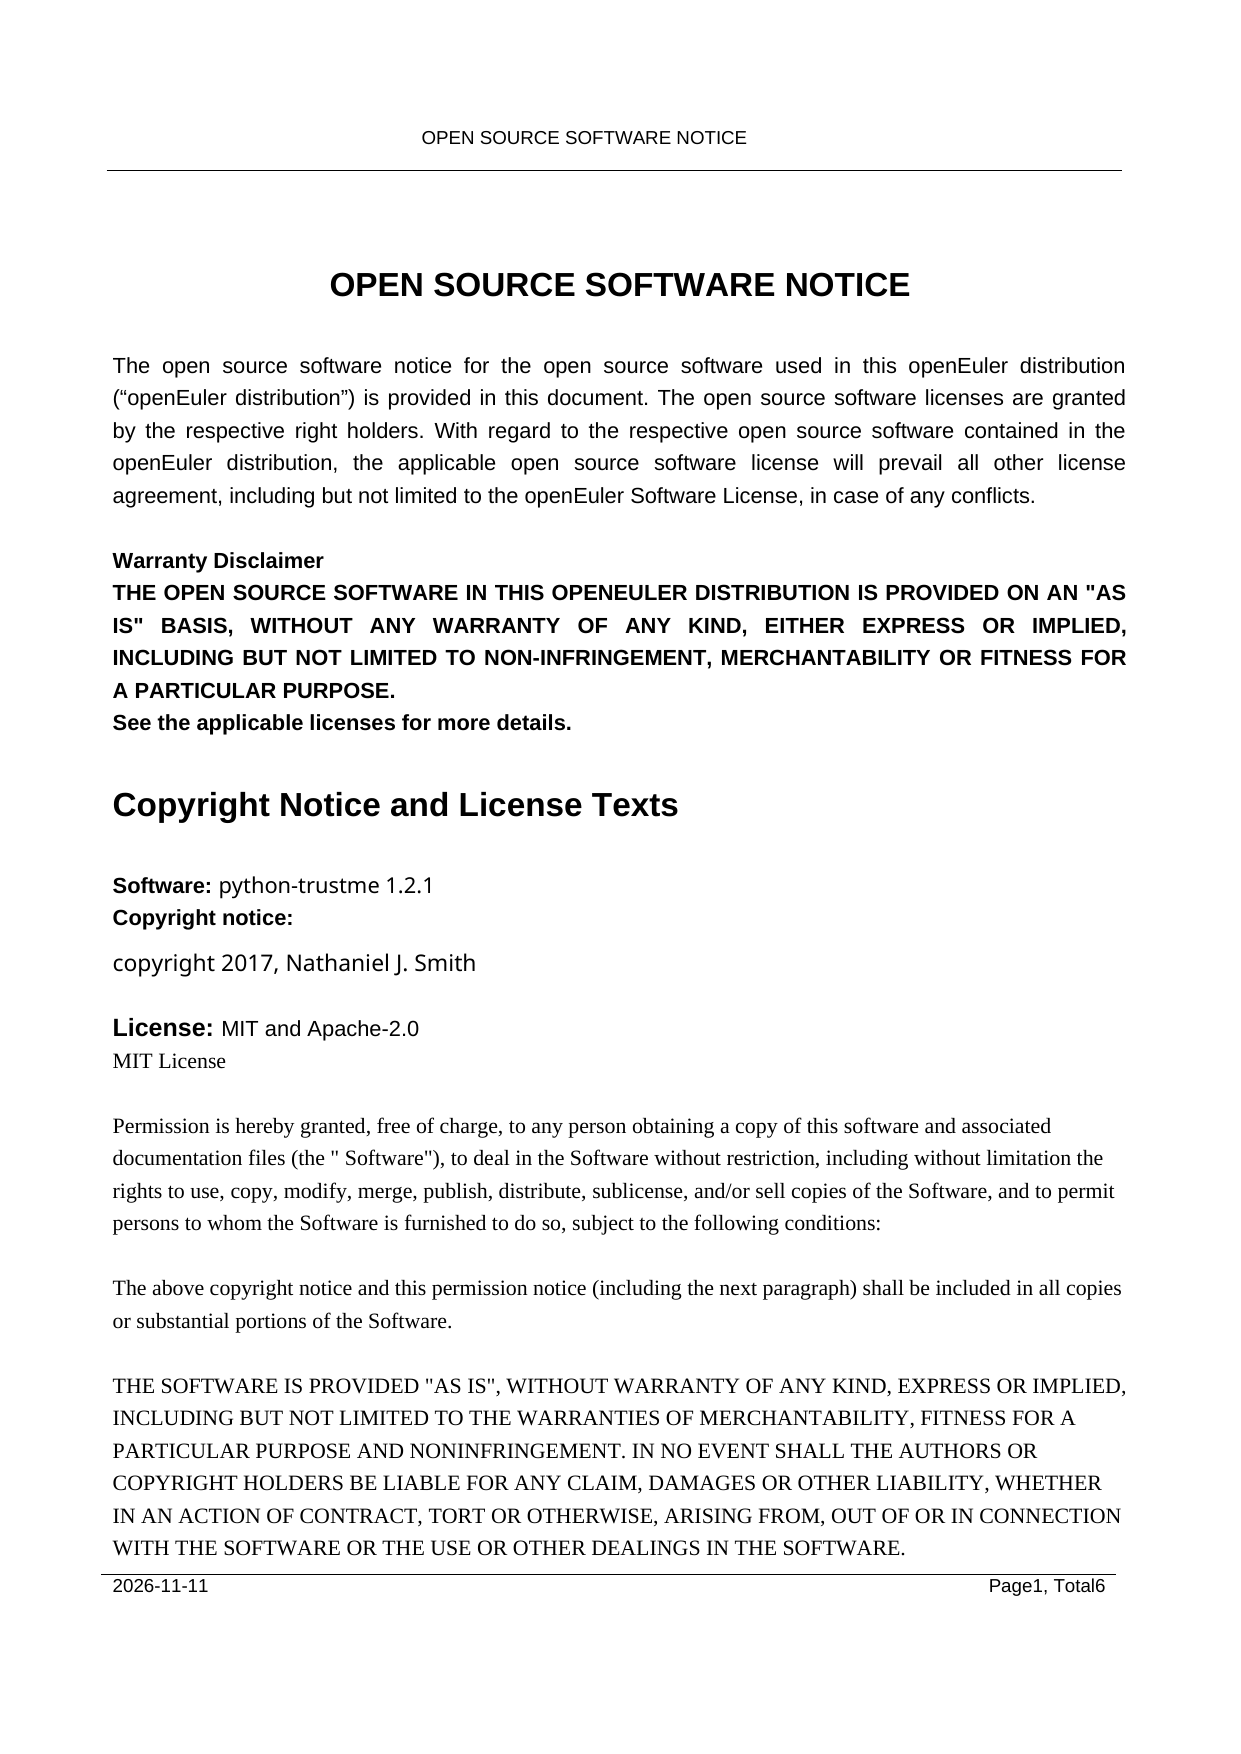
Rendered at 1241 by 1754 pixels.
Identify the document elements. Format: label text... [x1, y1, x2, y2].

text Copyright notice: [112, 901, 1128, 934]
text THE OPEN SOURCE SOFTWARE IN THIS OPENEULER DISTRIBUTION IS PROVIDED ON AN "AS IS" BASIS, WITHOUT ANY WARRANTY OF ANY KIND, EITHER EXPRESS OR IMPLIED, INCLUDING BUT NOT LIMITED TO NON-INFRINGEMENT, MERCHANTABILITY OR FITNESS FOR A PARTICULAR PURPOSE. See the applicable licenses for more details. [112, 576, 1128, 739]
text Warranty Disclaimer [112, 544, 1128, 576]
text OPEN SOURCE SOFTWARE NOTICE [112, 251, 1128, 316]
text The open source software notice for the open source software used in this openEuler distribution (“openEuler distribution”) is provided in this document. The open source software licenses are granted by the respective right holders. With regard to the respective open source software contained in the openEuler distribution, the applicable open source software license will prevail all other license agreement, including but not limited to the openEuler Software License, in case of any conflicts. [112, 349, 1128, 511]
text License: MIT and Apache-2.0 [112, 1012, 1128, 1044]
title Software: python-trustme 1.2.1 [112, 869, 1128, 901]
text copyright 2017, Nathaniel J. Smith [112, 947, 1128, 1012]
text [112, 1044, 1128, 1564]
text Copyright Notice and License Texts [112, 771, 1128, 836]
